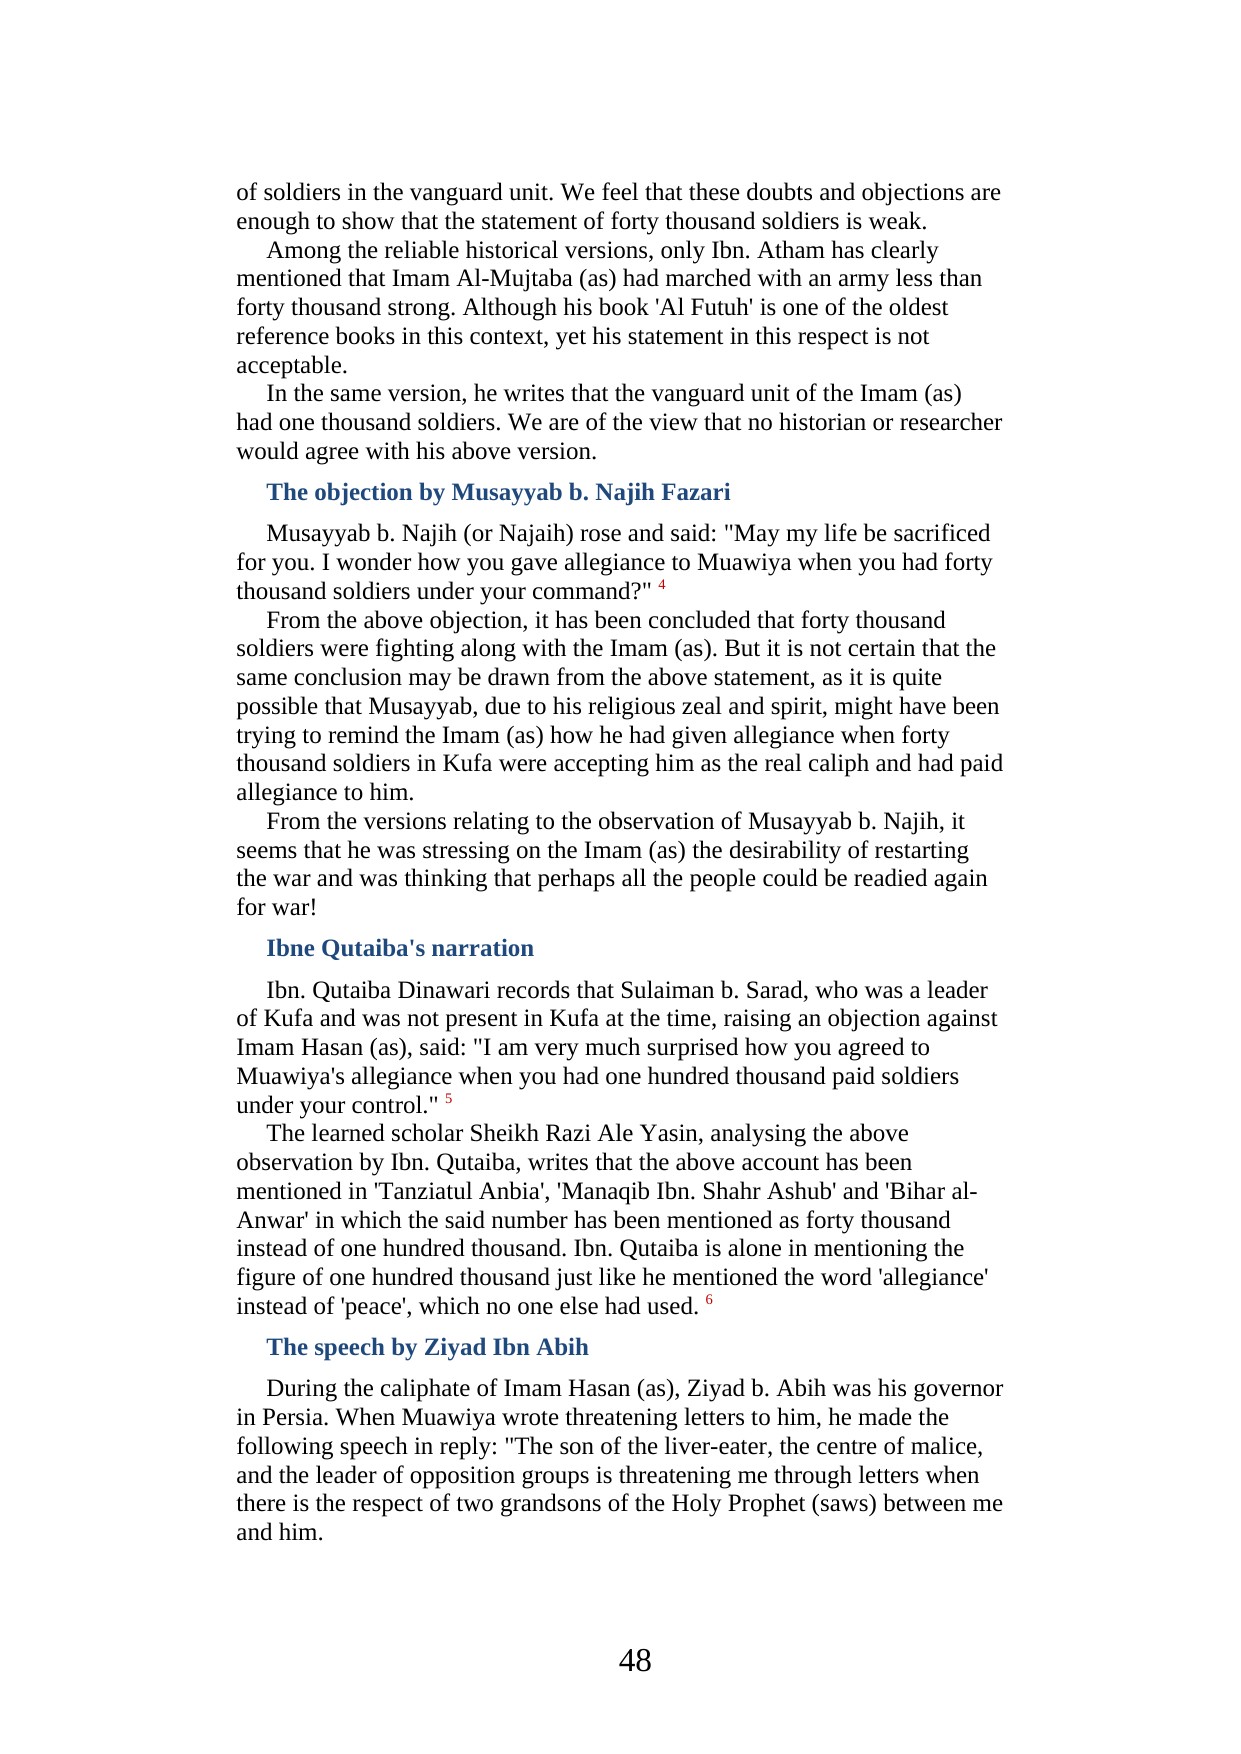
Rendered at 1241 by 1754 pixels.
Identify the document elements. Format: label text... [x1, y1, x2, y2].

text From the above objection, it has been concluded that forty thousand soldiers were fighting along with the Imam (as). But it is not certain that the same conclusion may be drawn from the above statement, as it is quite possible that Musayyab, due to his religious zeal and spirit, might have been trying to remind the Imam (as) how he had given allegiance when forty thousand soldiers in Kufa were accepting him as the real caliph and had paid allegiance to him. [236, 605, 1004, 806]
text The learned scholar Sheikh Razi Ale Yasin, analysing the above observation by Ibn. Qutaiba, writes that the above account has been mentioned in 'Tanziatul Anbia', 'Manaqib Ibn. Shahr Ashub' and 'Bihar al-Anwar' in which the said number has been mentioned as forty thousand instead of one hundred thousand. Ibn. Qutaiba is alone in mentioning the figure of one hundred thousand just like he mentioned the word 'allegiance' instead of 'peace', which no one else had used. 6 [236, 1118, 1004, 1320]
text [236, 177, 1004, 235]
text During the caliphate of Imam Hasan (as), Ziyad b. Abih was his governor in Persia. When Muawiya wrote threatening letters to him, he made the following speech in reply: "The son of the liver-eater, the centre of malice, and the leader of opposition groups is threatening me through letters when there is the respect of two grandsons of the Holy Prophet (saws) between me and him. [236, 1373, 1004, 1546]
subtitle The speech by Ziyad Ibn Abih [236, 1332, 1004, 1361]
subtitle The objection by Musayyab b. Najih Fazari [236, 477, 1004, 506]
text Musayyab b. Najih (or Najaih) rose and said: "May my life be sacrificed for you. I wonder how you gave allegiance to Muawiya when you had forty thousand soldiers under your command?" 4 [236, 518, 1004, 605]
text In the same version, he writes that the vanguard unit of the Imam (as) had one thousand soldiers. We are of the view that no historian or researcher would agree with his above version. [236, 378, 1004, 465]
subtitle Ibne Qutaiba's narration [236, 933, 1004, 962]
text Ibn. Qutaiba Dinawari records that Sulaiman b. Sarad, who was a leader of Kufa and was not present in Kufa at the time, raising an objection against Imam Hasan (as), said: "I am very much surprised how you agreed to Muawiya's allegiance when you had one hundred thousand paid soldiers under your control." 5 [236, 975, 1004, 1118]
text Among the reliable historical versions, only Ibn. Atham has clearly mentioned that Imam Al-Mujtaba (as) had marched with an army less than forty thousand strong. Although his book 'Al Futuh' is one of the oldest reference books in this context, yet his statement in this respect is not acceptable. [236, 235, 1004, 378]
text From the versions relating to the observation of Musayyab b. Najih, it seems that he was stressing on the Imam (as) the desirability of restarting the war and was thinking that perhaps all the people could be readied again for war! [236, 806, 1004, 921]
